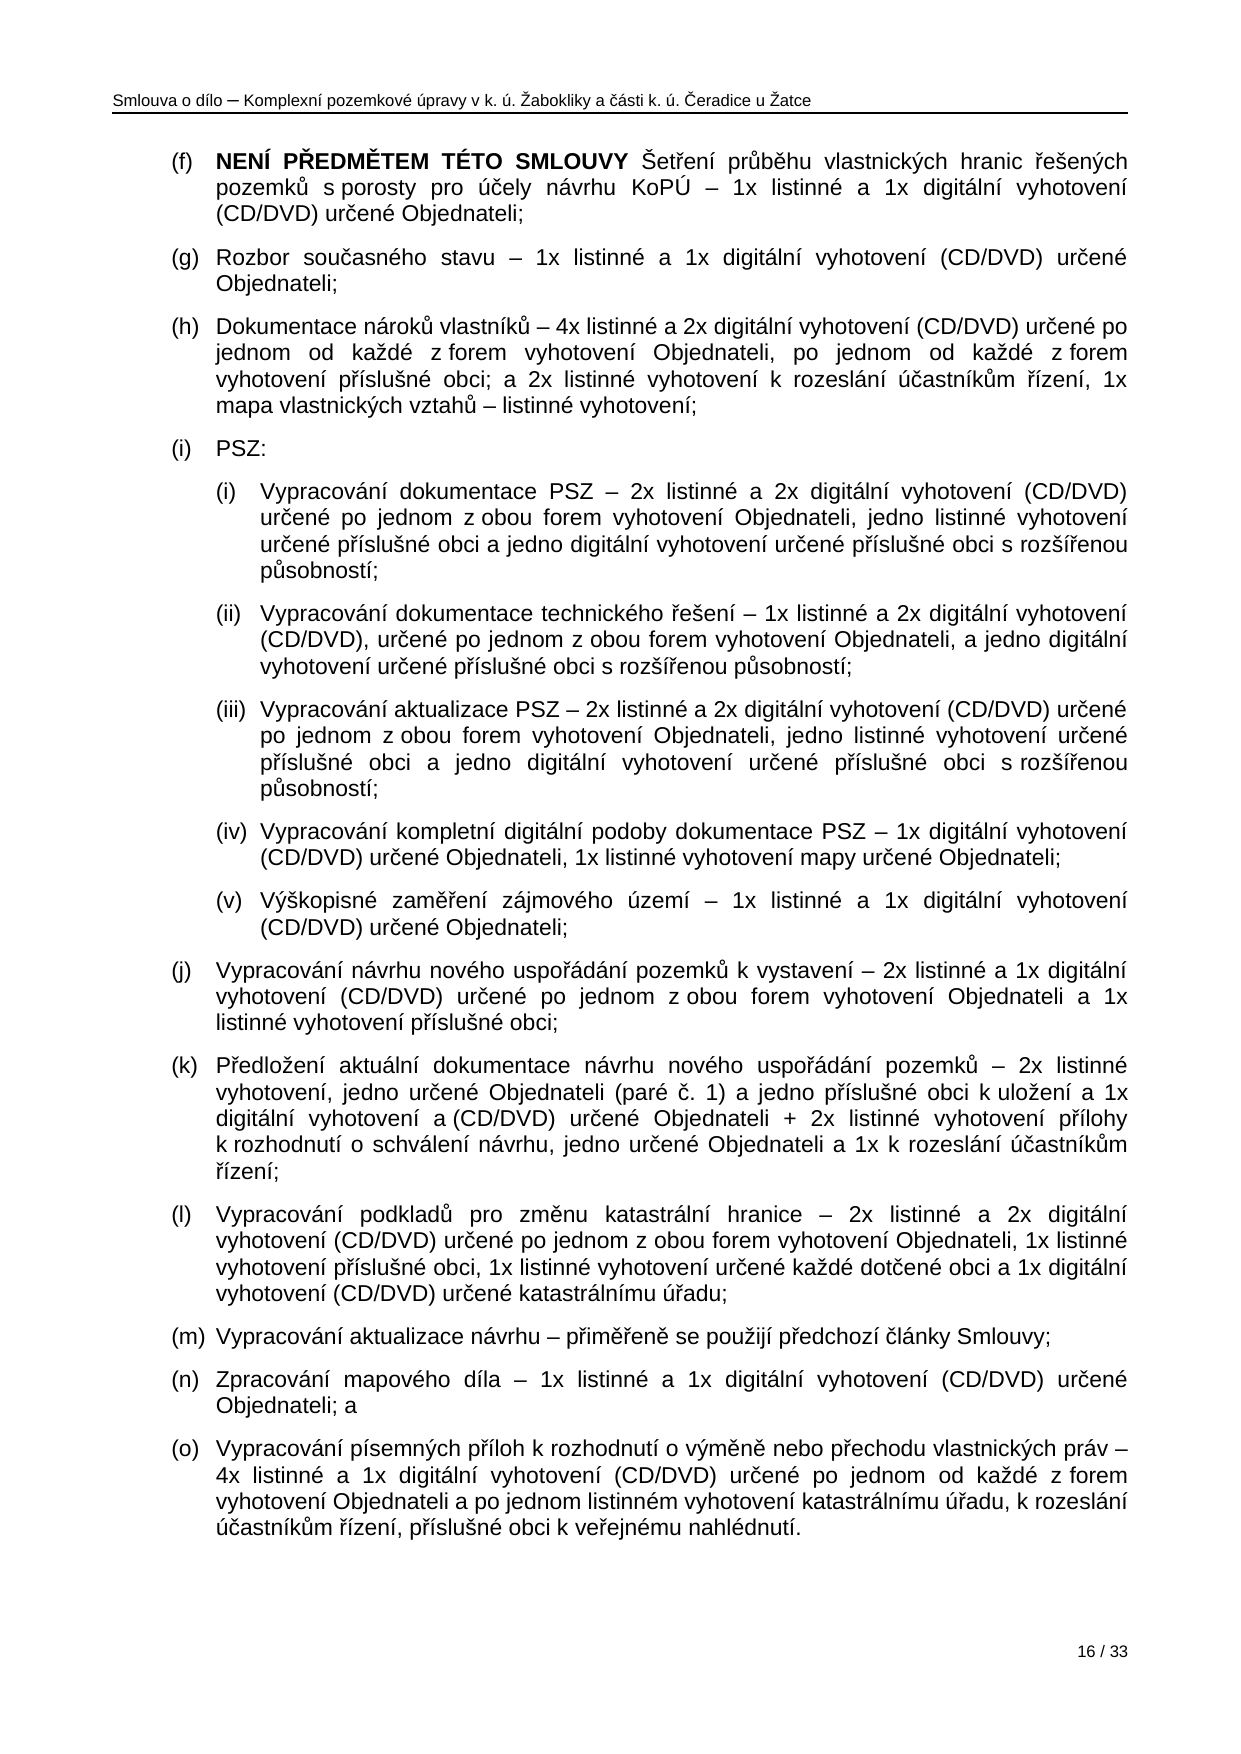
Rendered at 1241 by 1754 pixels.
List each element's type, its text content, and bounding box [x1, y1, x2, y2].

list Vypracování podkladů pro změnu katastrální hranice – 2x listinné a 2x digitální vyhotovení (CD/DVD) určené po jednom z obou forem vyhotovení Objednateli, 1x listinné vyhotovení příslušné obci, 1x listinné vyhotovení určené každé dotčené obci a 1x digitální vyhotovení (CD/DVD) určené katastrálnímu úřadu; [171, 1201, 1128, 1306]
list PSZ: [171, 435, 1128, 461]
list Výškopisné zaměření zájmového území – 1x listinné a 1x digitální vyhotovení (CD/DVD) určené Objednateli; [216, 887, 1128, 940]
list NENÍ PŘEDMĚTEM TÉTO SMLOUVY Šetření průběhu vlastnických hranic řešených pozemků s porosty pro účely návrhu KoPÚ – 1x listinné a 1x digitální vyhotovení (CD/DVD) určené Objednateli; [171, 148, 1128, 227]
list Rozbor současného stavu – 1x listinné a 1x digitální vyhotovení (CD/DVD) určené Objednateli; [171, 243, 1128, 296]
list Vypracování kompletní digitální podoby dokumentace PSZ – 1x digitální vyhotovení (CD/DVD) určené Objednateli, 1x listinné vyhotovení mapy určené Objednateli; [216, 818, 1128, 871]
list Vypracování aktualizace PSZ – 2x listinné a 2x digitální vyhotovení (CD/DVD) určené po jednom z obou forem vyhotovení Objednateli, jedno listinné vyhotovení určené příslušné obci a jedno digitální vyhotovení určené příslušné obci s rozšířenou působností; [216, 696, 1128, 801]
list Vypracování návrhu nového uspořádání pozemků k vystavení – 2x listinné a 1x digitální vyhotovení (CD/DVD) určené po jednom z obou forem vyhotovení Objednateli a 1x listinné vyhotovení příslušné obci; [171, 957, 1128, 1036]
list Vypracování aktualizace návrhu – přiměřeně se použijí předchozí články Smlouvy; [171, 1323, 1128, 1349]
list Dokumentace nároků vlastníků – 4x listinné a 2x digitální vyhotovení (CD/DVD) určené po jednom od každé z forem vyhotovení Objednateli, po jednom od každé z forem vyhotovení příslušné obci; a 2x listinné vyhotovení k rozeslání účastníkům řízení, 1x mapa vlastnických vztahů – listinné vyhotovení; [171, 313, 1128, 418]
list Vypracování písemných příloh k rozhodnutí o výměně nebo přechodu vlastnických práv – 4x listinné a 1x digitální vyhotovení (CD/DVD) určené po jednom od každé z forem vyhotovení Objednateli a po jednom listinném vyhotovení katastrálnímu úřadu, k rozeslání účastníkům řízení, příslušné obci k veřejnému nahlédnutí. [171, 1435, 1128, 1541]
list Předložení aktuální dokumentace návrhu nového uspořádání pozemků – 2x listinné vyhotovení, jedno určené Objednateli (paré č. 1) a jedno příslušné obci k uložení a 1x digitální vyhotovení a (CD/DVD) určené Objednateli + 2x listinné vyhotovení přílohy k rozhodnutí o schválení návrhu, jedno určené Objednateli a 1x k rozeslání účastníkům řízení; [171, 1052, 1128, 1184]
list Zpracování mapového díla – 1x listinné a 1x digitální vyhotovení (CD/DVD) určené Objednateli; a [171, 1366, 1128, 1418]
list Vypracování dokumentace technického řešení – 1x listinné a 2x digitální vyhotovení (CD/DVD), určené po jednom z obou forem vyhotovení Objednateli, a jedno digitální vyhotovení určené příslušné obci s rozšířenou působností; [216, 600, 1128, 679]
list Vypracování dokumentace PSZ – 2x listinné a 2x digitální vyhotovení (CD/DVD) určené po jednom z obou forem vyhotovení Objednateli, jedno listinné vyhotovení určené příslušné obci a jedno digitální vyhotovení určené příslušné obci s rozšířenou působností; [216, 478, 1128, 583]
